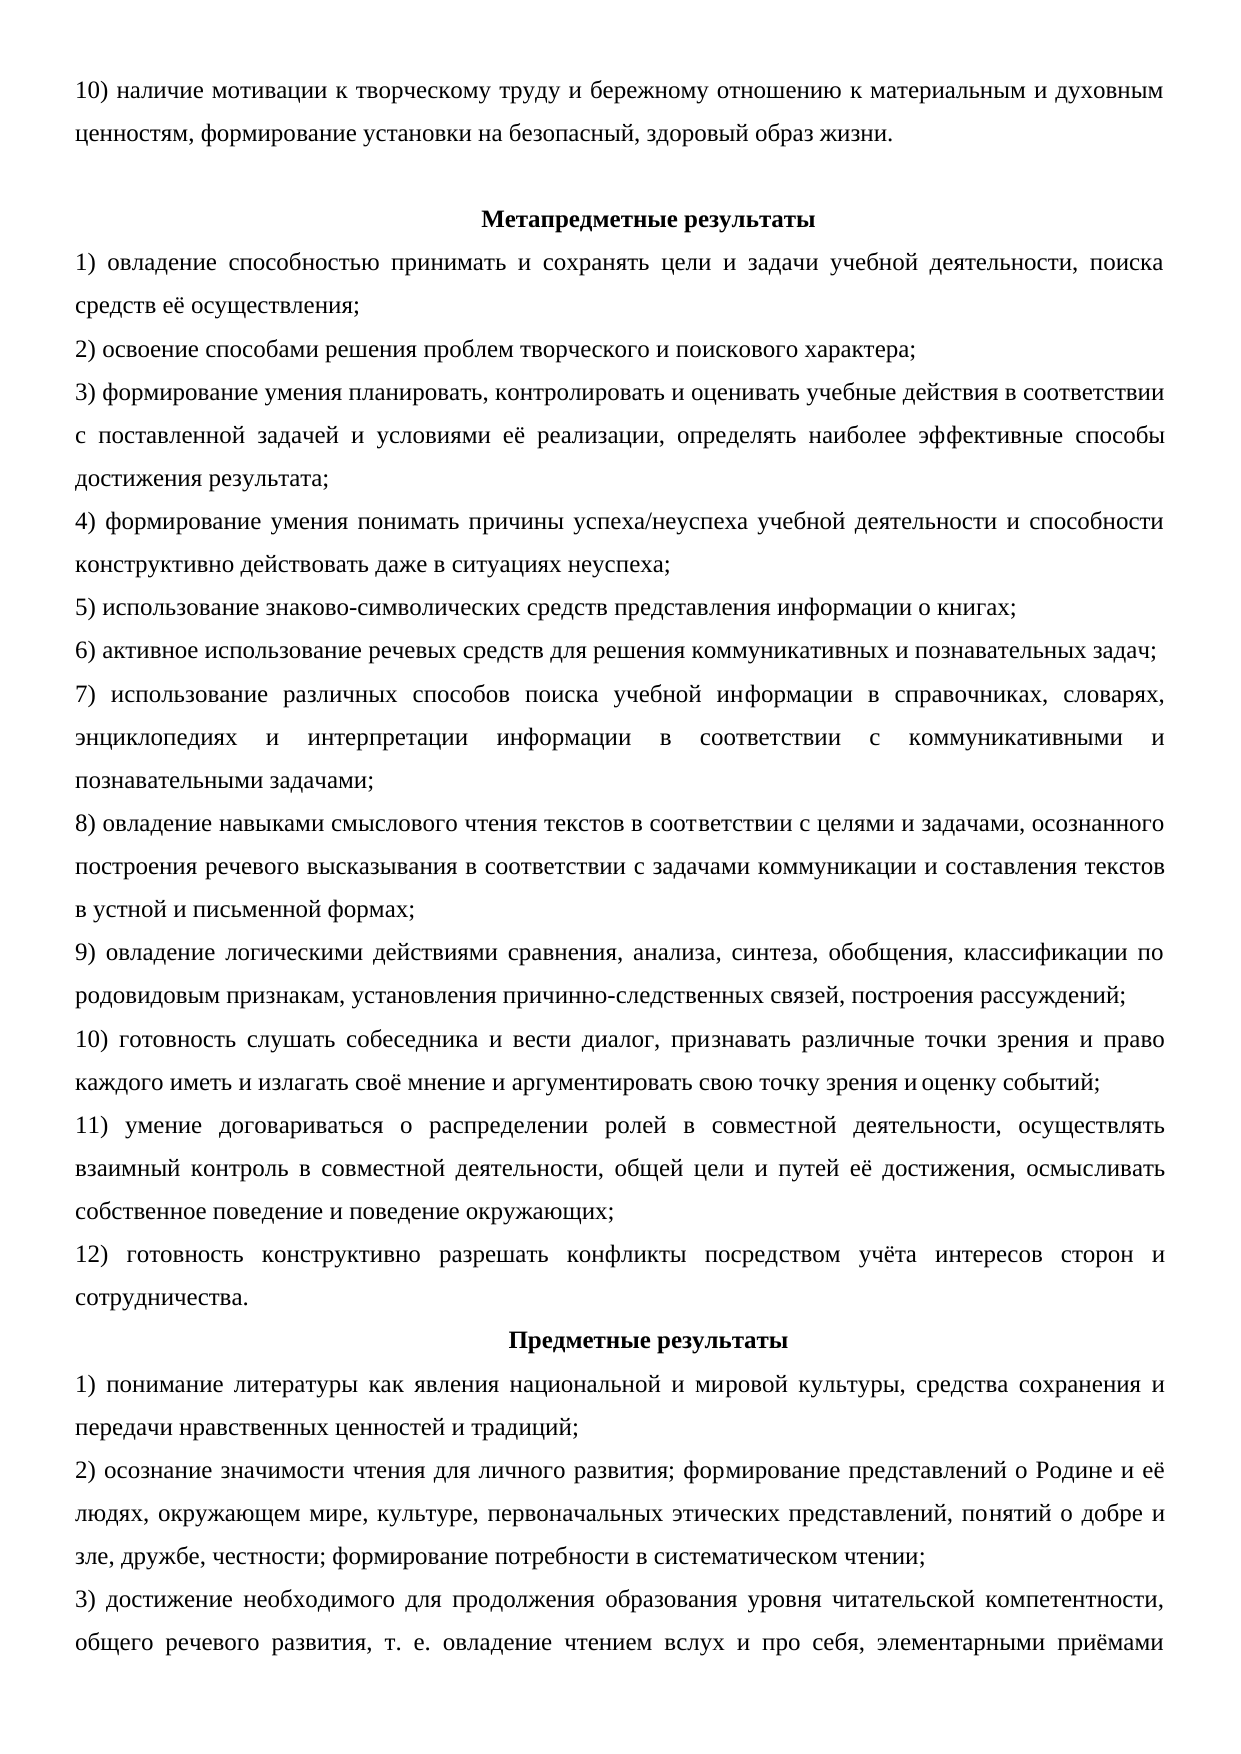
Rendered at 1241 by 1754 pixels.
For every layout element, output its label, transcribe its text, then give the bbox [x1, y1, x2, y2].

text 10) наличие мотивации к творческому труду и бережному отношению к материальным и духовным ценностям, формирование установки на безопасный, здоровый образ жизни. [75, 75, 1165, 147]
text 4) формирование умения понимать причины успеха/неуспеха учебной деятельности и способности конструктивно действовать даже в ситуациях неуспеха; [75, 506, 1165, 578]
text 1) понимание литературы как явления национальной и мировой культуры, средства сохранения и передачи нравственных ценностей и традиций; [75, 1369, 1165, 1441]
text 12) готовность конструктивно разрешать конфликты посредством учёта интересов сторон и сотрудничества. [75, 1239, 1165, 1311]
text 11) умение договариваться о распределении ролей в совместной деятельности, осуществлять взаимный контроль в совместной деятельности, общей цели и путей её достижения, осмысливать собственное поведение и поведение окружающих; [75, 1110, 1165, 1225]
text 9) овладение логическими действиями сравнения, анализа, синтеза, обобщения, классификации по родовидовым признакам, установления причинно-следственных связей, построения рассуждений; [75, 937, 1165, 1009]
text 1) овладение способностью принимать и сохранять цели и задачи учебной деятельности, поиска средств её осуществления; [75, 247, 1165, 319]
text Метапредметные результаты [75, 204, 1165, 233]
text 2) осознание значимости чтения для личного развития; формирование представлений о Родине и её людях, окружающем мире, культуре, первоначальных этических представлений, понятий о добре и зле, дружбе, честности; формирование потребности в систематическом чтении; [75, 1455, 1165, 1570]
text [75, 1584, 1165, 1656]
text 10) готовность слушать собеседника и вести диалог, признавать различные точки зрения и право каждого иметь и излагать своё мнение и аргументировать свою точку зрения и оценку событий; [75, 1024, 1165, 1096]
text Предметные результаты [75, 1326, 1165, 1354]
text 7) использование различных способов поиска учебной информации в справочниках, словарях, энциклопедиях и интерпретации информации в соответствии с коммуникативными и познавательными задачами; [75, 679, 1165, 794]
text 5) использование знаково-символических средств представления информации о книгах; [75, 592, 1165, 621]
text 8) овладение навыками смыслового чтения текстов в соответствии с целями и задачами, осознанного построения речевого высказывания в соответствии с задачами коммуникации и составления текстов в устной и письменной формах; [75, 808, 1165, 923]
text 3) формирование умения планировать, контролировать и оценивать учебные действия в соответствии с поставленной задачей и условиями её реализации, определять наиболее эффективные способы достижения результата; [75, 377, 1165, 492]
text 2) освоение способами решения проблем творческого и поискового характера; [75, 334, 1165, 362]
text 6) активное использование речевых средств для решения коммуникативных и познавательных задач; [75, 636, 1165, 664]
